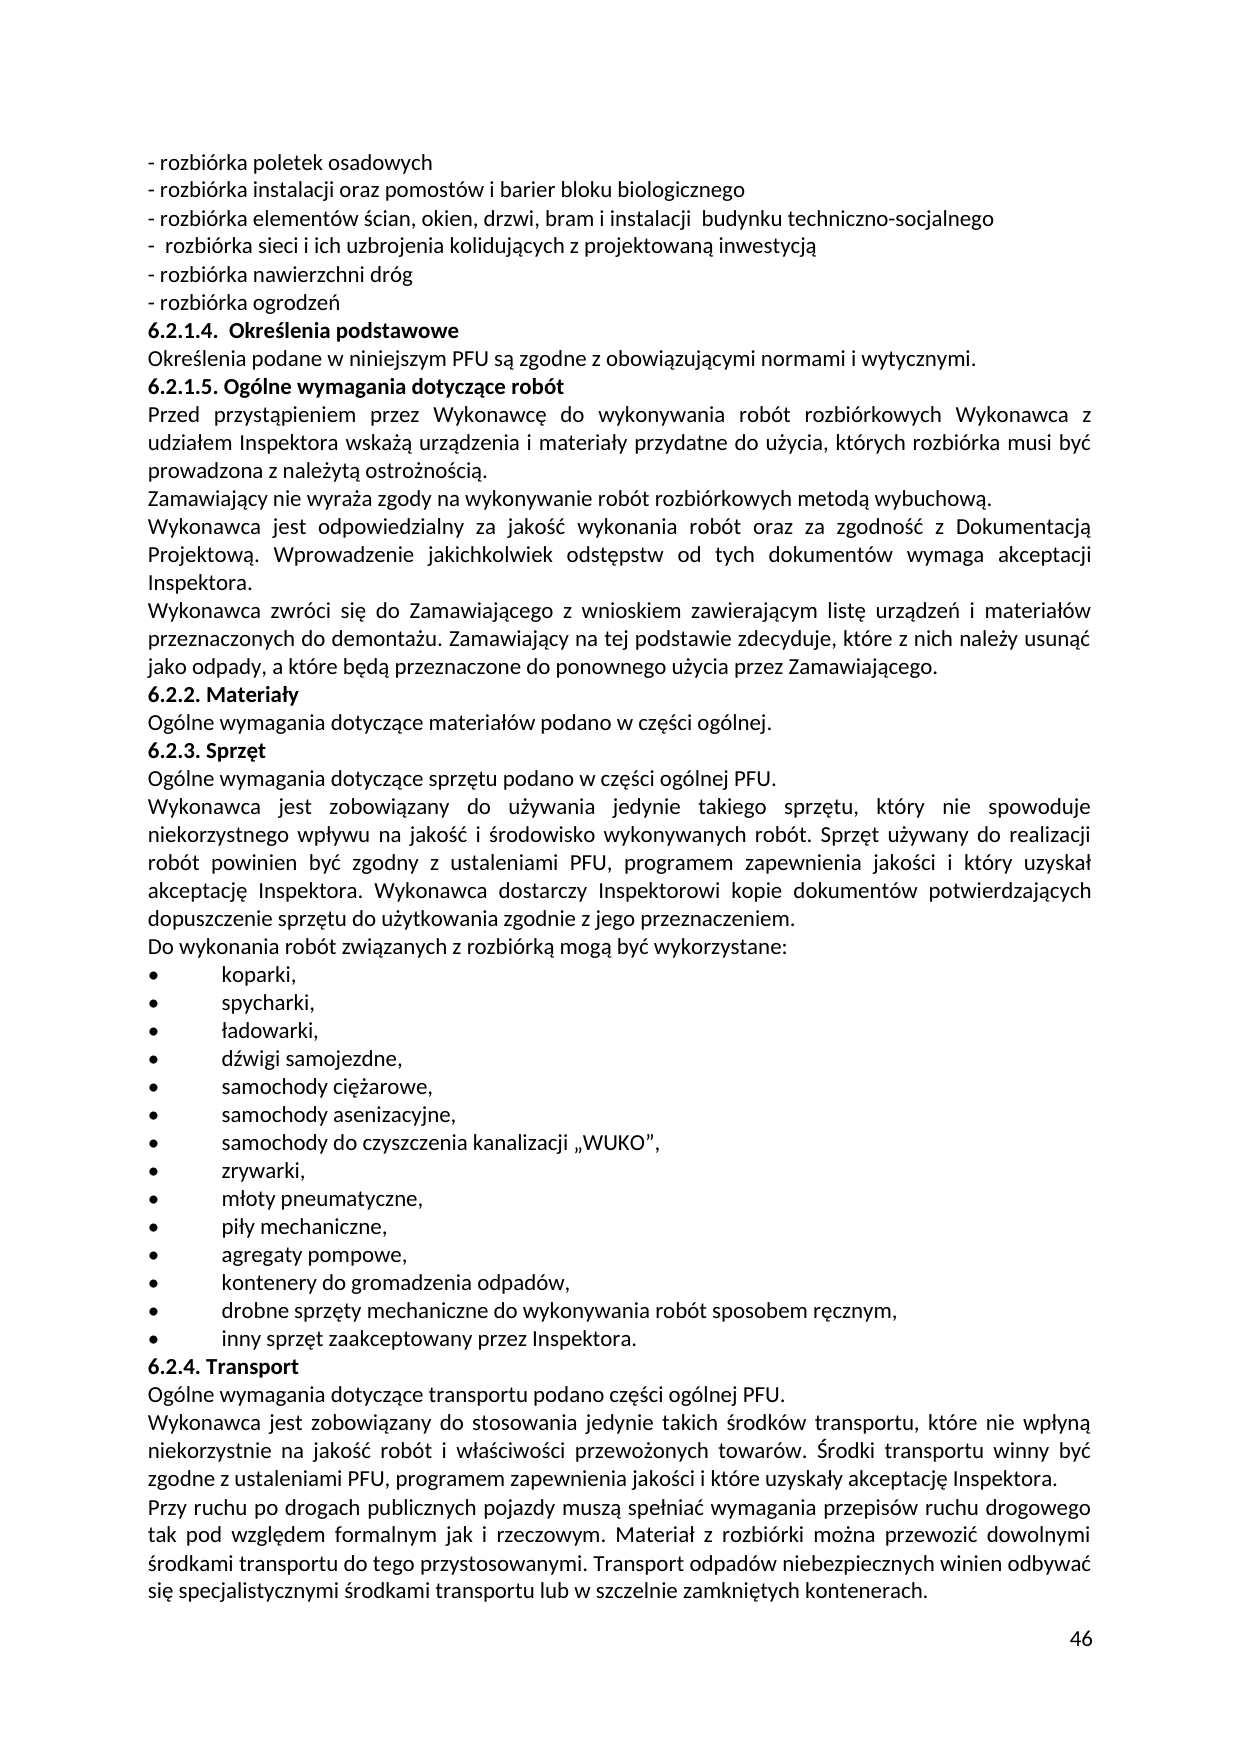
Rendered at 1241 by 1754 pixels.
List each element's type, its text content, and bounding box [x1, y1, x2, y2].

text Przed przystąpieniem przez Wykonawcę do wykonywania robót rozbiórkowych Wykonawca z udziałem Inspektora wskażą urządzenia i materiały przydatne do użycia, których rozbiórka musi być prowadzona z należytą ostrożnością. [148, 400, 1093, 484]
text • samochody ciężarowe, [148, 1072, 1093, 1100]
text Określenia podane w niniejszym PFU są zgodne z obowiązującymi normami i wytycznymi. [148, 344, 1093, 372]
text - rozbiórka sieci i ich uzbrojenia kolidujących z projektowaną inwestycją [148, 232, 1093, 260]
text - rozbiórka ogrodzeń [148, 288, 1093, 316]
text - rozbiórka elementów ścian, okien, drzwi, bram i instalacji budynku techniczno-socjalnego [148, 204, 1093, 232]
text • spycharki, [148, 988, 1093, 1016]
text • koparki, [148, 960, 1093, 988]
text • inny sprzęt zaakceptowany przez Inspektora. [148, 1324, 1093, 1352]
text - rozbiórka instalacji oraz pomostów i barier bloku biologicznego [148, 176, 1093, 204]
text • agregaty pompowe, [148, 1240, 1093, 1268]
text • drobne sprzęty mechaniczne do wykonywania robót sposobem ręcznym, [148, 1296, 1093, 1324]
text Ogólne wymagania dotyczące sprzętu podano w części ogólnej PFU. [148, 764, 1093, 792]
text 6.2.3. Sprzęt [148, 736, 1093, 764]
text 6.2.2. Materiały [148, 680, 1093, 708]
text Wykonawca jest odpowiedzialny za jakość wykonania robót oraz za zgodność z Dokumentacją Projektową. Wprowadzenie jakichkolwiek odstępstw od tych dokumentów wymaga akceptacji Inspektora. [148, 512, 1093, 596]
text • kontenery do gromadzenia odpadów, [148, 1268, 1093, 1296]
text Zamawiający nie wyraża zgody na wykonywanie robót rozbiórkowych metodą wybuchową. [148, 484, 1093, 512]
text 6.2.1.5. Ogólne wymagania dotyczące robót [148, 372, 1093, 400]
text • samochody asenizacyjne, [148, 1100, 1093, 1128]
text • samochody do czyszczenia kanalizacji „WUKO”, [148, 1128, 1093, 1156]
text Ogólne wymagania dotyczące materiałów podano w części ogólnej. [148, 708, 1093, 736]
text Do wykonania robót związanych z rozbiórką mogą być wykorzystane: [148, 932, 1093, 960]
text • młoty pneumatyczne, [148, 1184, 1093, 1212]
text • zrywarki, [148, 1156, 1093, 1184]
text 6.2.4. Transport [148, 1352, 1093, 1381]
text • piły mechaniczne, [148, 1212, 1093, 1240]
text Wykonawca jest zobowiązany do stosowania jedynie takich środków transportu, które nie wpłyną niekorzystnie na jakość robót i właściwości przewożonych towarów. Środki transportu winny być zgodne z ustaleniami PFU, programem zapewnienia jakości i które uzyskały akceptację Inspektora. [148, 1408, 1093, 1493]
text Wykonawca jest zobowiązany do używania jedynie takiego sprzętu, który nie spowoduje niekorzystnego wpływu na jakość i środowisko wykonywanych robót. Sprzęt używany do realizacji robót powinien być zgodny z ustaleniami PFU, programem zapewnienia jakości i który uzyskał akceptację Inspektora. Wykonawca dostarczy Inspektorowi kopie dokumentów potwierdzających dopuszczenie sprzętu do użytkowania zgodnie z jego przeznaczeniem. [148, 792, 1093, 932]
text • dźwigi samojezdne, [148, 1044, 1093, 1072]
text Przy ruchu po drogach publicznych pojazdy muszą spełniać wymagania przepisów ruchu drogowego tak pod względem formalnym jak i rzeczowym. Materiał z rozbiórki można przewozić dowolnymi środkami transportu do tego przystosowanymi. Transport odpadów niebezpiecznych winien odbywać się specjalistycznymi środkami transportu lub w szczelnie zamkniętych kontenerach. [148, 1493, 1093, 1605]
text Ogólne wymagania dotyczące transportu podano części ogólnej PFU. [148, 1381, 1093, 1408]
text - rozbiórka poletek osadowych [148, 148, 1093, 176]
text • ładowarki, [148, 1016, 1093, 1044]
text Wykonawca zwróci się do Zamawiającego z wnioskiem zawierającym listę urządzeń i materiałów przeznaczonych do demontażu. Zamawiający na tej podstawie zdecyduje, które z nich należy usunąć jako odpady, a które będą przeznaczone do ponownego użycia przez Zamawiającego. [148, 596, 1093, 680]
text - rozbiórka nawierzchni dróg [148, 260, 1093, 288]
text 6.2.1.4. Określenia podstawowe [148, 316, 1093, 344]
